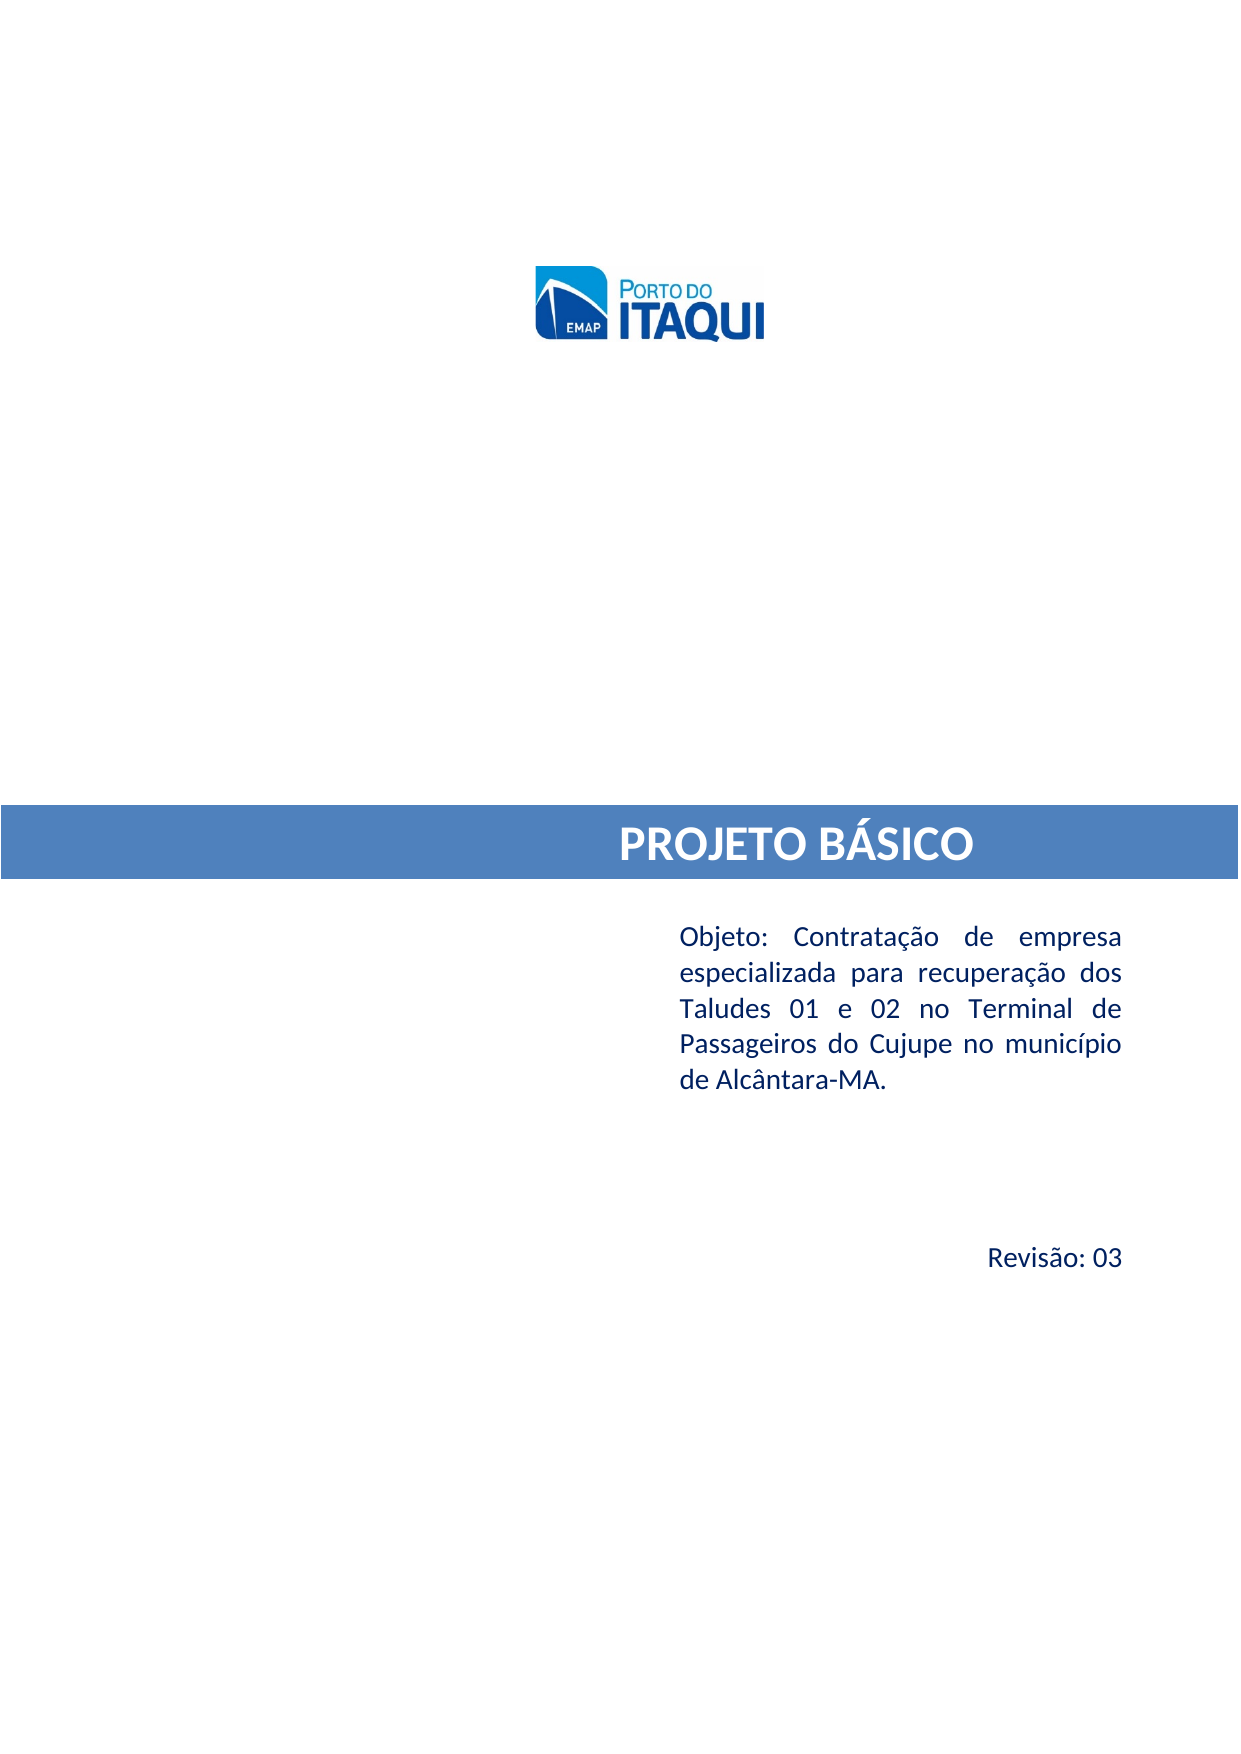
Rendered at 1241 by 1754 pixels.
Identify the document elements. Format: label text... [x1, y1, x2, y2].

picture [535, 266, 764, 342]
text Objeto: Contratação de empresa especializada para recuperação dos Taludes 01 e 02 no Terminal de Passageiros do Cujupe no município de Alcântara-MA. [679, 918, 1122, 1097]
text Revisão: 03 [59, 1239, 1122, 1275]
